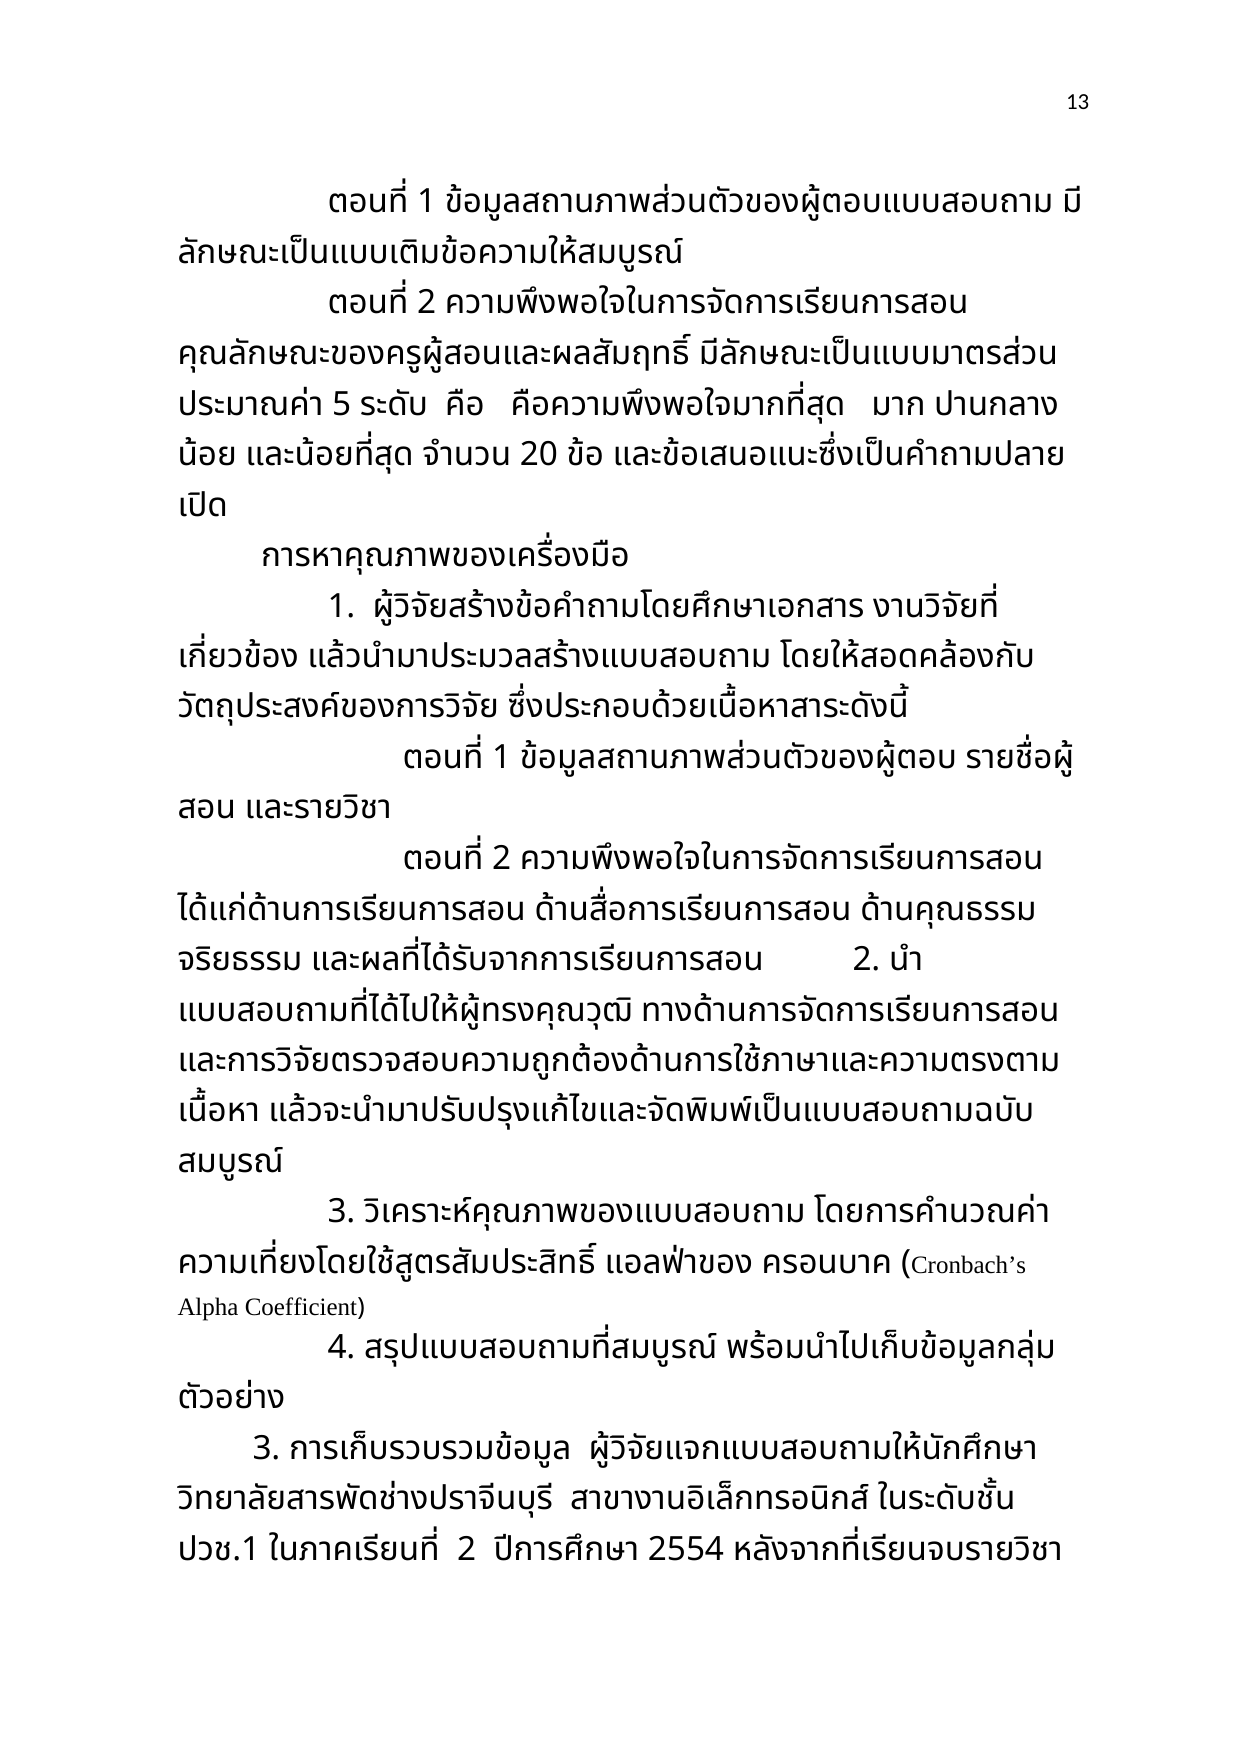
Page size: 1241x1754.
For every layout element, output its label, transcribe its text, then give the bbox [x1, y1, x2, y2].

text ตอนที่ 1 ข้อมูลสถานภาพส่วนตัวของผู้ตอบ รายชื่อผู้สอน และรายวิชา [177, 733, 1090, 834]
text ตอนที่ 1 ข้อมูลสถานภาพส่วนตัวของผู้ตอบแบบสอบถาม มีลักษณะเป็นแบบเติมข้อความให้สมบูรณ์ [177, 177, 1090, 278]
text 4. สรุปแบบสอบถามที่สมบูรณ์ พร้อมนำไปเก็บข้อมูลกลุ่มตัวอย่าง [177, 1322, 1090, 1423]
text 3. วิเคราะห์คุณภาพของแบบสอบถาม โดยการคำนวณค่าความเที่ยงโดยใช้สูตรสัมประสิทธิ์ แอลฟ่าของ ครอนบาค (Cronbach’s Alpha Coefficient) [177, 1187, 1090, 1322]
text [177, 1423, 1090, 1575]
text 1. ผู้วิจัยสร้างข้อคำถามโดยศึกษาเอกสาร งานวิจัยที่เกี่ยวข้อง แล้วนำมาประมวลสร้างแบบสอบถาม โดยให้สอดคล้องกับวัตถุประสงค์ของการวิจัย ซึ่งประกอบด้วยเนื้อหาสาระดังนี้ [177, 581, 1090, 733]
text ตอนที่ 2 ความพึงพอใจในการจัดการเรียนการสอน คุณลักษณะของครูผู้สอนและผลสัมฤทธิ์ มีลักษณะเป็นแบบมาตรส่วนประมาณค่า 5 ระดับ คือ คือความพึงพอใจมากที่สุด มาก ปานกลาง น้อย และน้อยที่สุด จำนวน 20 ข้อ และข้อเสนอแนะซึ่งเป็นคำถามปลายเปิด [177, 278, 1090, 531]
text การหาคุณภาพของเครื่องมือ [177, 531, 1090, 581]
text ตอนที่ 2 ความพึงพอใจในการจัดการเรียนการสอน ได้แก่ด้านการเรียนการสอน ด้านสื่อการเรียนการสอน ด้านคุณธรรม จริยธรรม และผลที่ได้รับจากการเรียนการสอน 2. นำแบบสอบถามที่ได้ไปให้ผู้ทรงคุณวุฒิ ทางด้านการจัดการเรียนการสอน และการวิจัยตรวจสอบความถูกต้องด้านการใช้ภาษาและความตรงตามเนื้อหา แล้วจะนำมาปรับปรุงแก้ไขและจัดพิมพ์เป็นแบบสอบถามฉบับสมบูรณ์ [177, 834, 1090, 1187]
